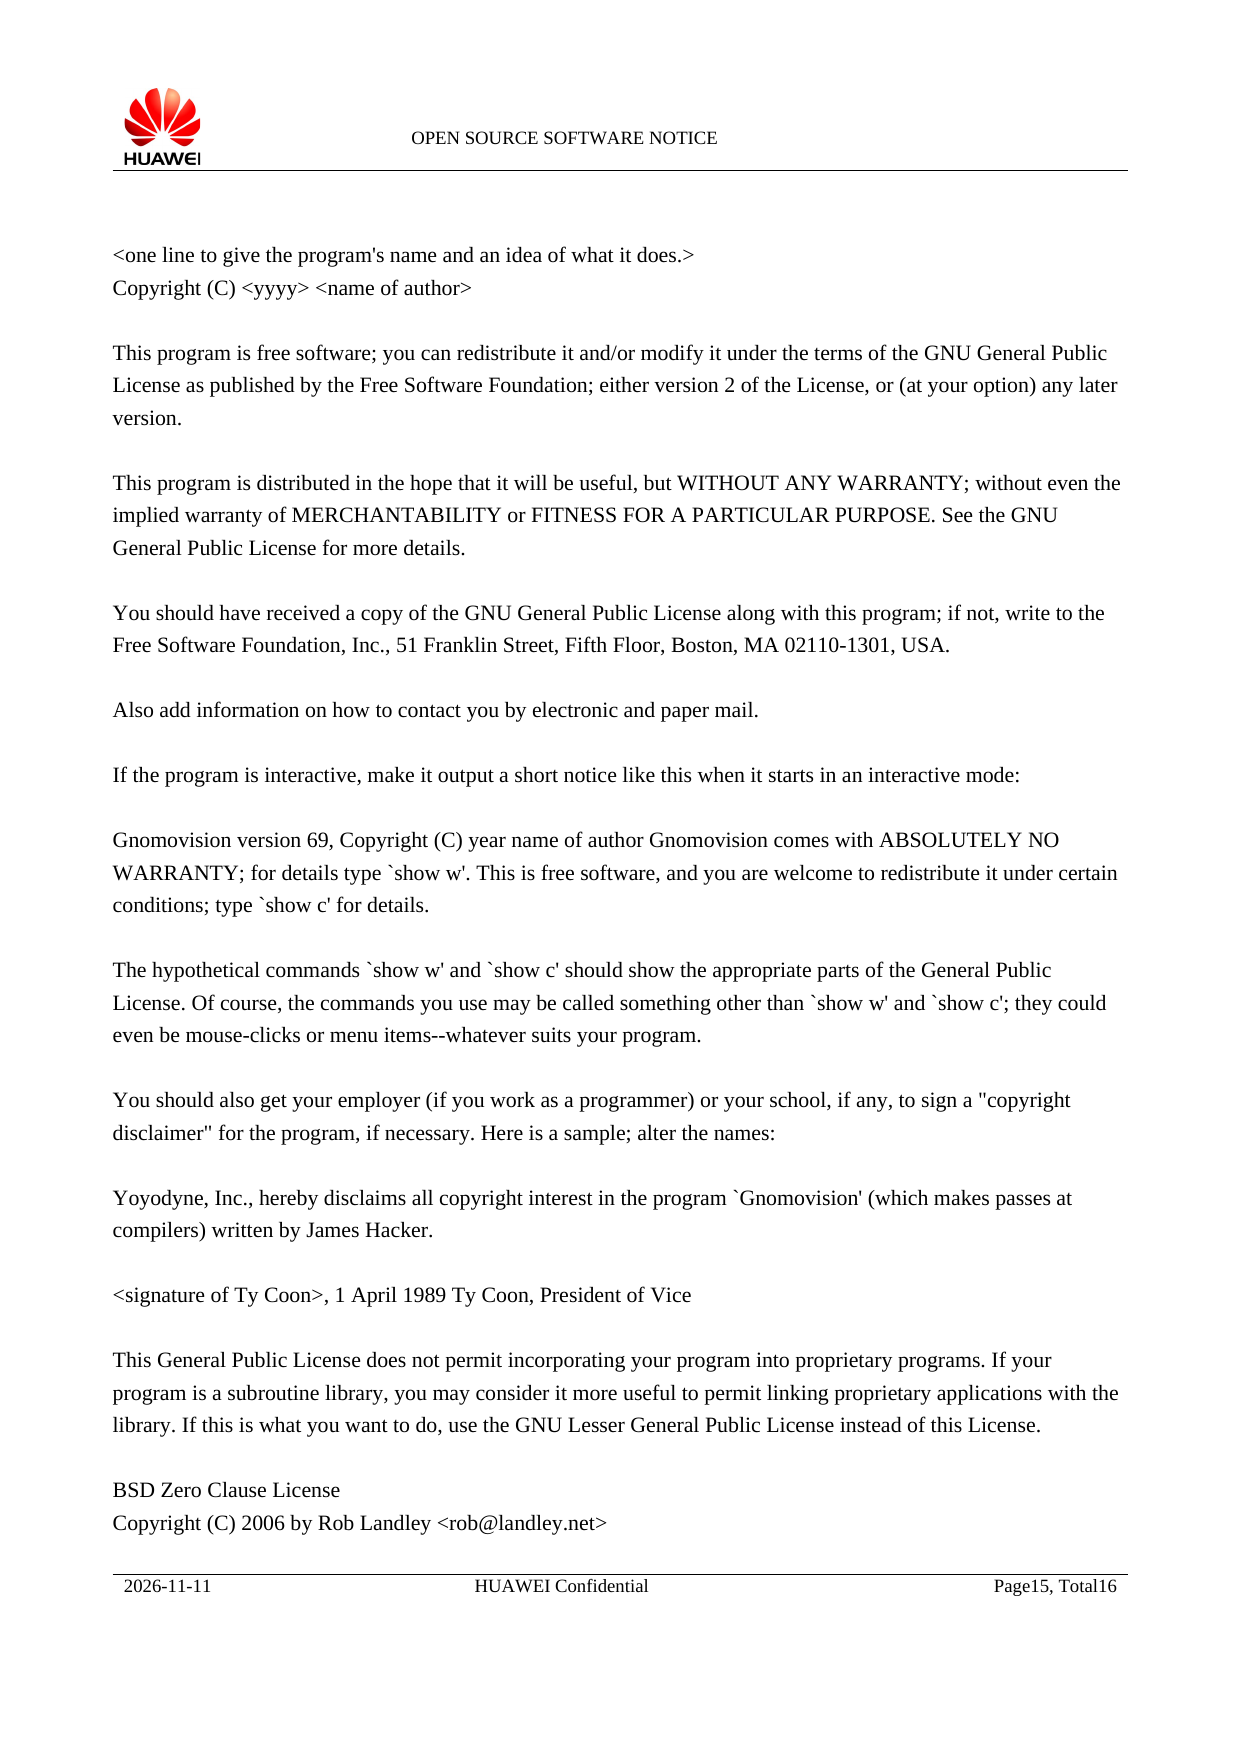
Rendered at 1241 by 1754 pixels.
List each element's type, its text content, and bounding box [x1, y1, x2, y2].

picture [124, 88, 201, 165]
